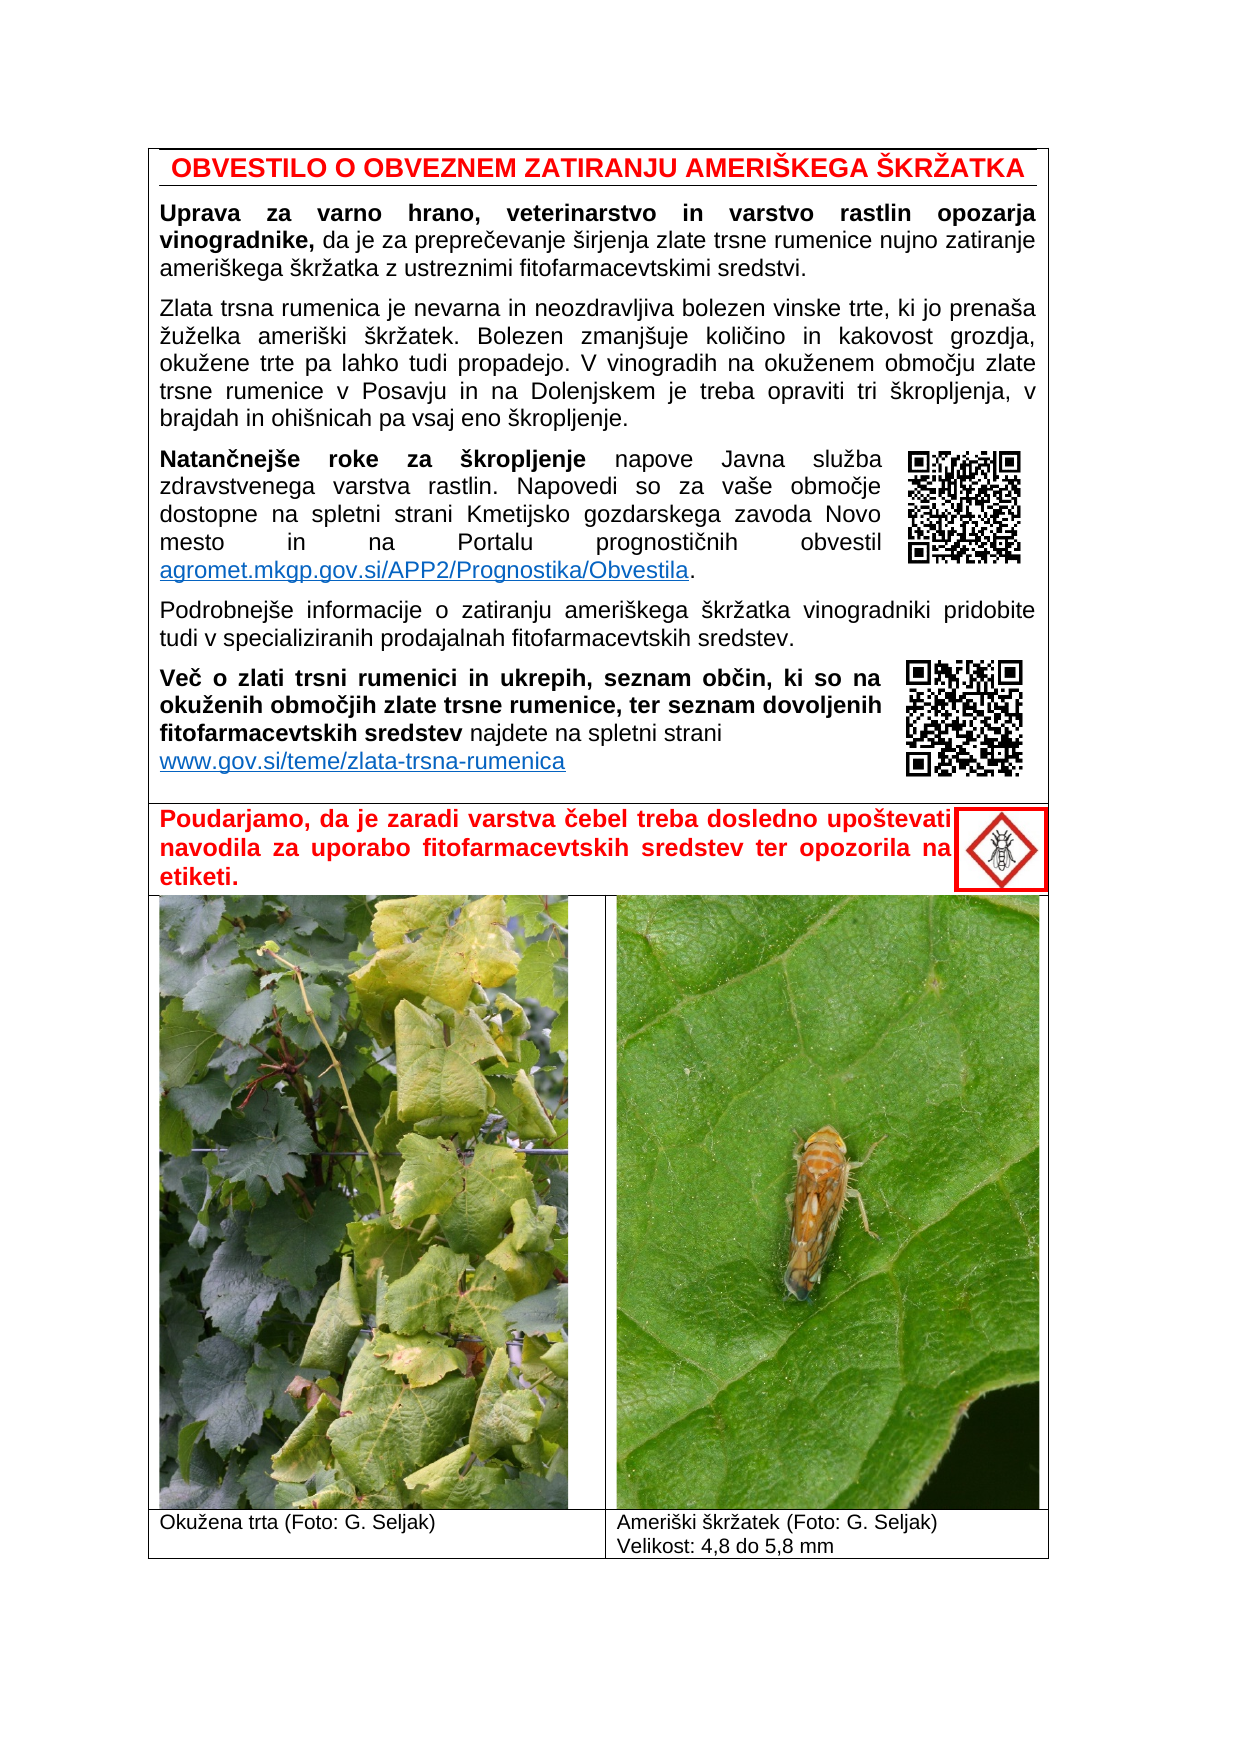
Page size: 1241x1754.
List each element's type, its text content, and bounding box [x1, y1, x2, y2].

picture [159, 895, 569, 1509]
table_cell [569, 896, 605, 1509]
picture [616, 895, 1040, 1509]
table_cell [1040, 896, 1048, 1509]
table_cell Ameriški škržatek (Foto: G. Seljak) Velikost: 4,8 do 5,8 mm [606, 1510, 1048, 1558]
picture [901, 445, 1027, 570]
table_cell [149, 896, 159, 1509]
table_cell Okužena trta (Foto: G. Seljak) [149, 1510, 605, 1558]
picture [901, 655, 1027, 781]
picture [959, 811, 1044, 888]
table_header OBVESTILO O OBVEZNEM ZATIRANJU AMERIŠKEGA ŠKRŽATKA Uprava za varno hrano, veterinarstvo in varstvo rastlin opozarja vinogradnike, da je za preprečevanje širjenja zlate trsne rumenice nujno zatiranje ameriškega škržatka z ustreznimi fitofarmacevtskimi sredstvi. Zlata trsna rumenica je nevarna in neozdravljiva bolezen vinske trte, ki jo prenaša žuželka ameriški škržatek. Bolezen zmanjšuje količino in kakovost grozdja, okužene trte pa lahko tudi propadejo. V vinogradih na okuženem območju zlate trsne rumenice v Posavju in na Dolenjskem je treba opraviti tri škropljenja, v brajdah in ohišnicah pa vsaj eno škropljenje. Natančnejše roke za škropljenje napove Javna služba zdravstvenega varstva rastlin. Napovedi so za vaše območje dostopne na spletni strani Kmetijsko gozdarskega zavoda Novo mesto in na Portalu prognostičnih obvestil agromet.mkgp.gov.si/APP2/Prognostika/Obvestila. Podrobnejše informacije o zatiranju ameriškega škržatka vinogradniki pridobite tudi v specializiranih prodajalnah fitofarmacevtskih sredstev. Več o zlati trsni rumenici in ukrepih, seznam občin, ki so na okuženih območjih zlate trsne rumenice, ter seznam dovoljenih fitofarmacevtskih sredstev najdete na spletni strani www.gov.si/teme/zlata-trsna-rumenica [149, 149, 1048, 803]
table_cell Poudarjamo, da je zaradi varstva čebel treba dosledno upoštevati navodila za uporabo fitofarmacevtskih sredstev ter opozorila na etiketi. [149, 804, 1048, 894]
table_cell [606, 896, 616, 1509]
